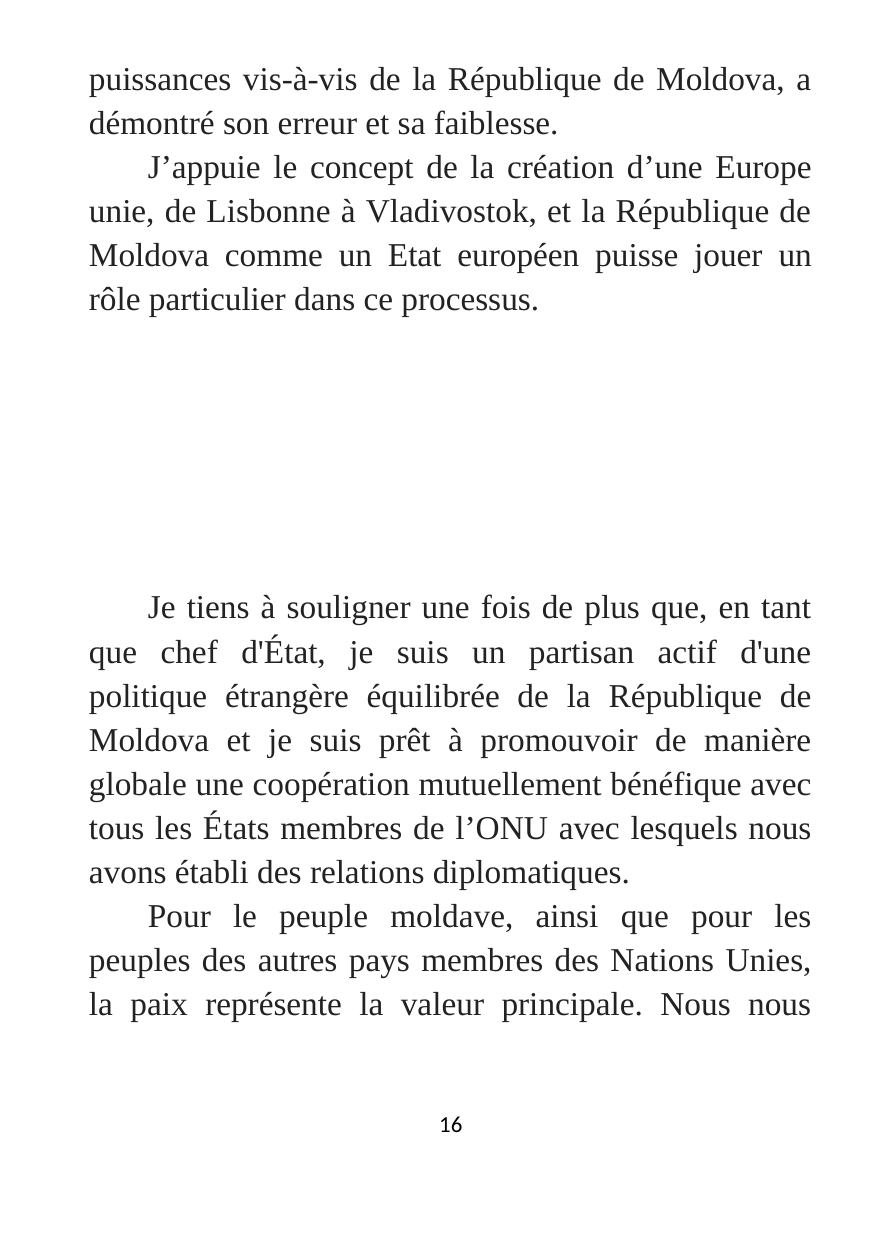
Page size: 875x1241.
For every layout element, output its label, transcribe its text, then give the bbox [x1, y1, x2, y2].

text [89, 59, 812, 141]
text J’appuie le concept de la création d’une Europe unie, de Lisbonne à Vladivostok, et la République de Moldova comme un Etat européen puisse jouer un rôle particulier dans ce processus. [89, 147, 812, 318]
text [89, 896, 812, 1023]
text Je tiens à souligner une fois de plus que, en tant que chef d'État, je suis un partisan actif d'une politique étrangère équilibrée de la République de Moldova et je suis prêt à promouvoir de manière globale une coopération mutuellement bénéfique avec tous les États membres de l’ONU avec lesquels nous avons établi des relations diplomatiques. [89, 588, 812, 891]
